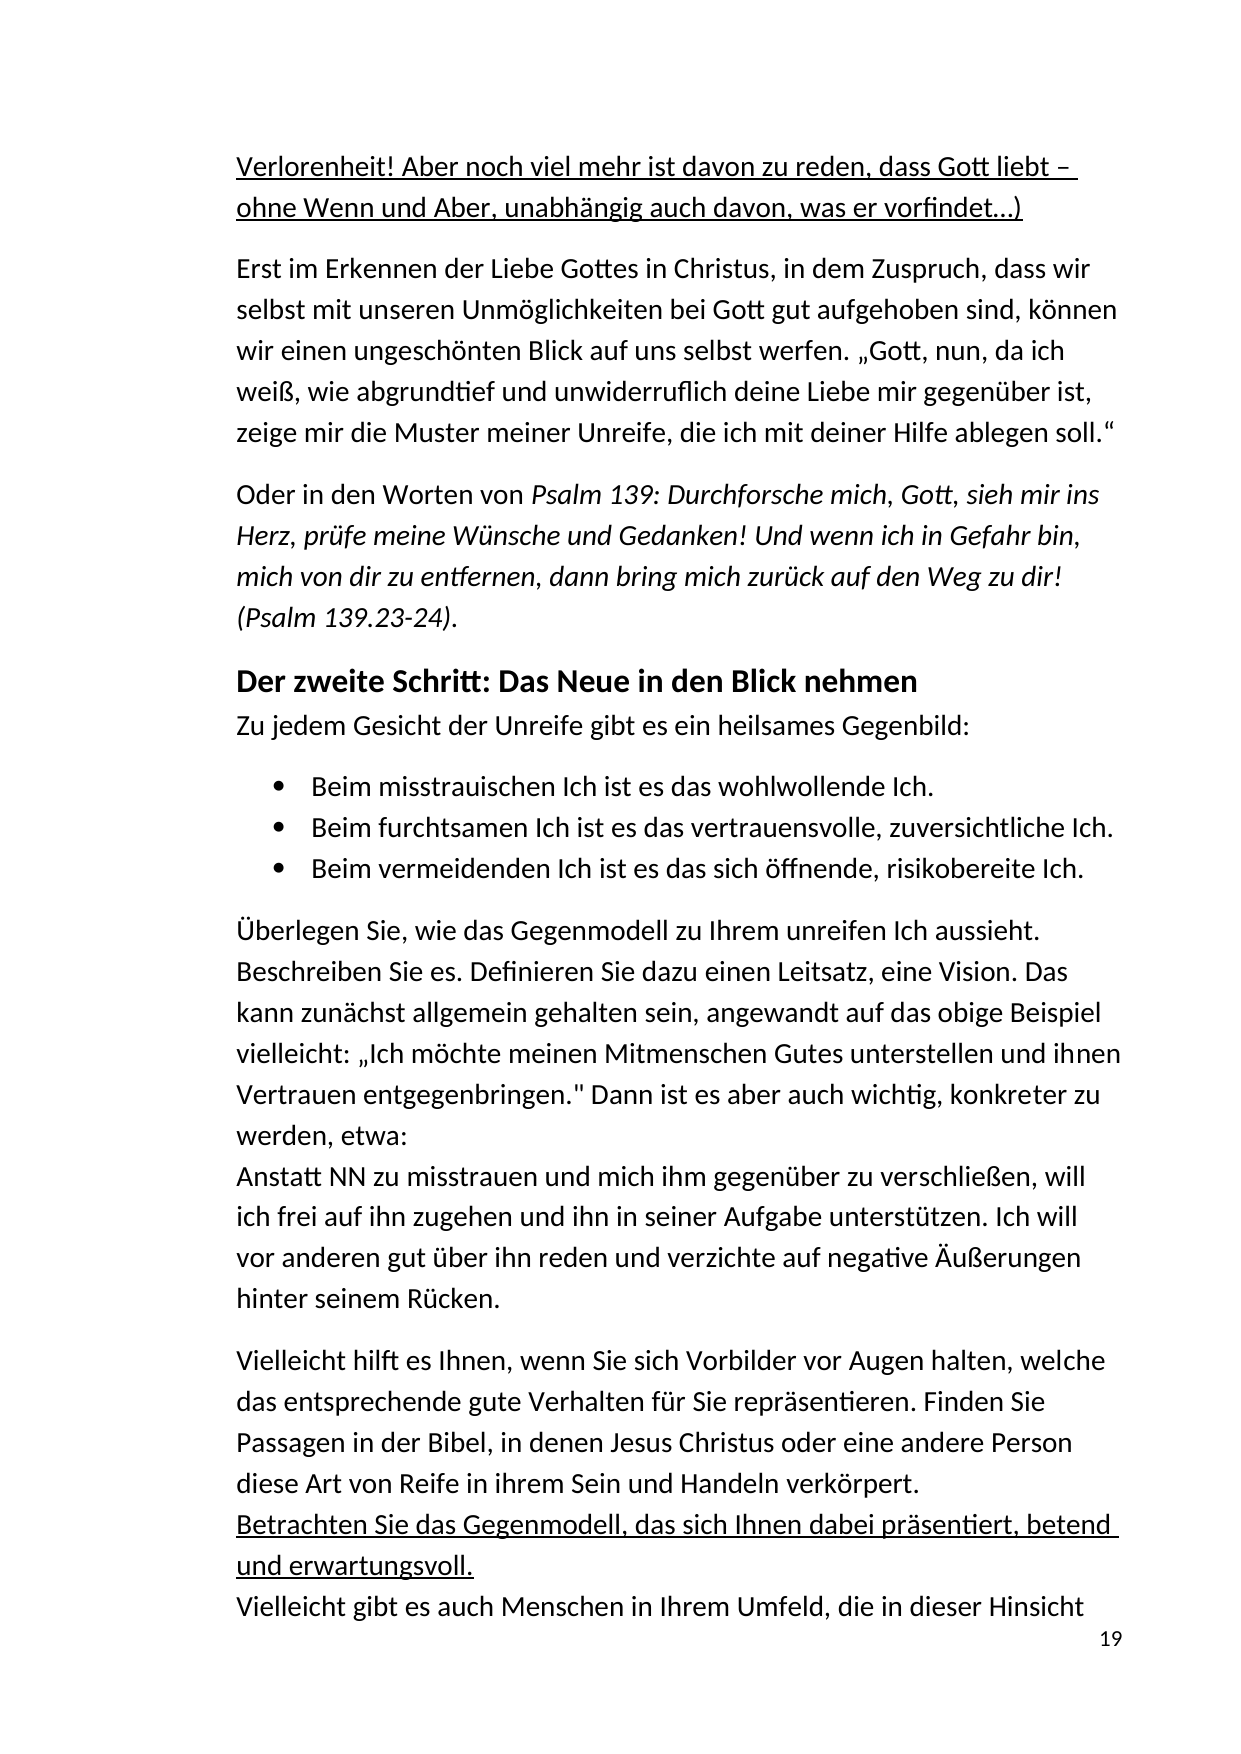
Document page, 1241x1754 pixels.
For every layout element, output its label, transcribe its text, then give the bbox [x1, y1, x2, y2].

list Beim misstrauischen Ich ist es das wohlwollende Ich. [274, 768, 1122, 804]
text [236, 1342, 1122, 1623]
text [236, 148, 1122, 224]
list Beim vermeidenden Ich ist es das sich öffnende, risikobereite Ich. [274, 850, 1122, 886]
text Oder in den Worten von Psalm 139: Durchforsche mich, Gott, sieh mir ins Herz, prüfe meine Wünsche und Gedanken! Und wenn ich in Gefahr bin, mich von dir zu entfernen, dann bring mich zurück auf den Weg zu dir! (Psalm 139.23-24). [236, 476, 1122, 634]
text Erst im Erkennen der Liebe Gottes in Christus, in dem Zuspruch, dass wir selbst mit unseren Unmöglichkeiten bei Gott gut aufgehoben sind, können wir einen ungeschönten Blick auf uns selbst werfen. „Gott, nun, da ich weiß, wie abgrundtief und unwiderruflich deine Liebe mir gegenüber ist, zeige mir die Muster meiner Unreife, die ich mit deiner Hilfe ablegen soll.“ [236, 250, 1122, 450]
text Der zweite Schritt: Das Neue in den Blick nehmen Zu jedem Gesicht der Unreife gibt es ein heilsames Gegenbild: [236, 661, 1122, 742]
text Überlegen Sie, wie das Gegenmodell zu Ihrem unreifen Ich aussieht. Beschreiben Sie es. Definieren Sie dazu einen Leitsatz, eine Vision. Das kann zunächst allgemein gehalten sein, angewandt auf das obige Beispiel vielleicht: „Ich möchte meinen Mitmenschen Gutes unterstellen und ihnen Vertrauen entgegenbringen." Dann ist es aber auch wichtig, konkreter zu werden, etwa: Anstatt NN zu misstrauen und mich ihm gegenüber zu verschließen, will ich frei auf ihn zugehen und ihn in seiner Aufgabe unterstützen. Ich will vor anderen gut über ihn reden und verzichte auf negative Äußerungen hinter seinem Rücken. [236, 912, 1122, 1316]
list Beim furchtsamen Ich ist es das vertrauensvolle, zuversichtliche Ich. [274, 809, 1122, 845]
